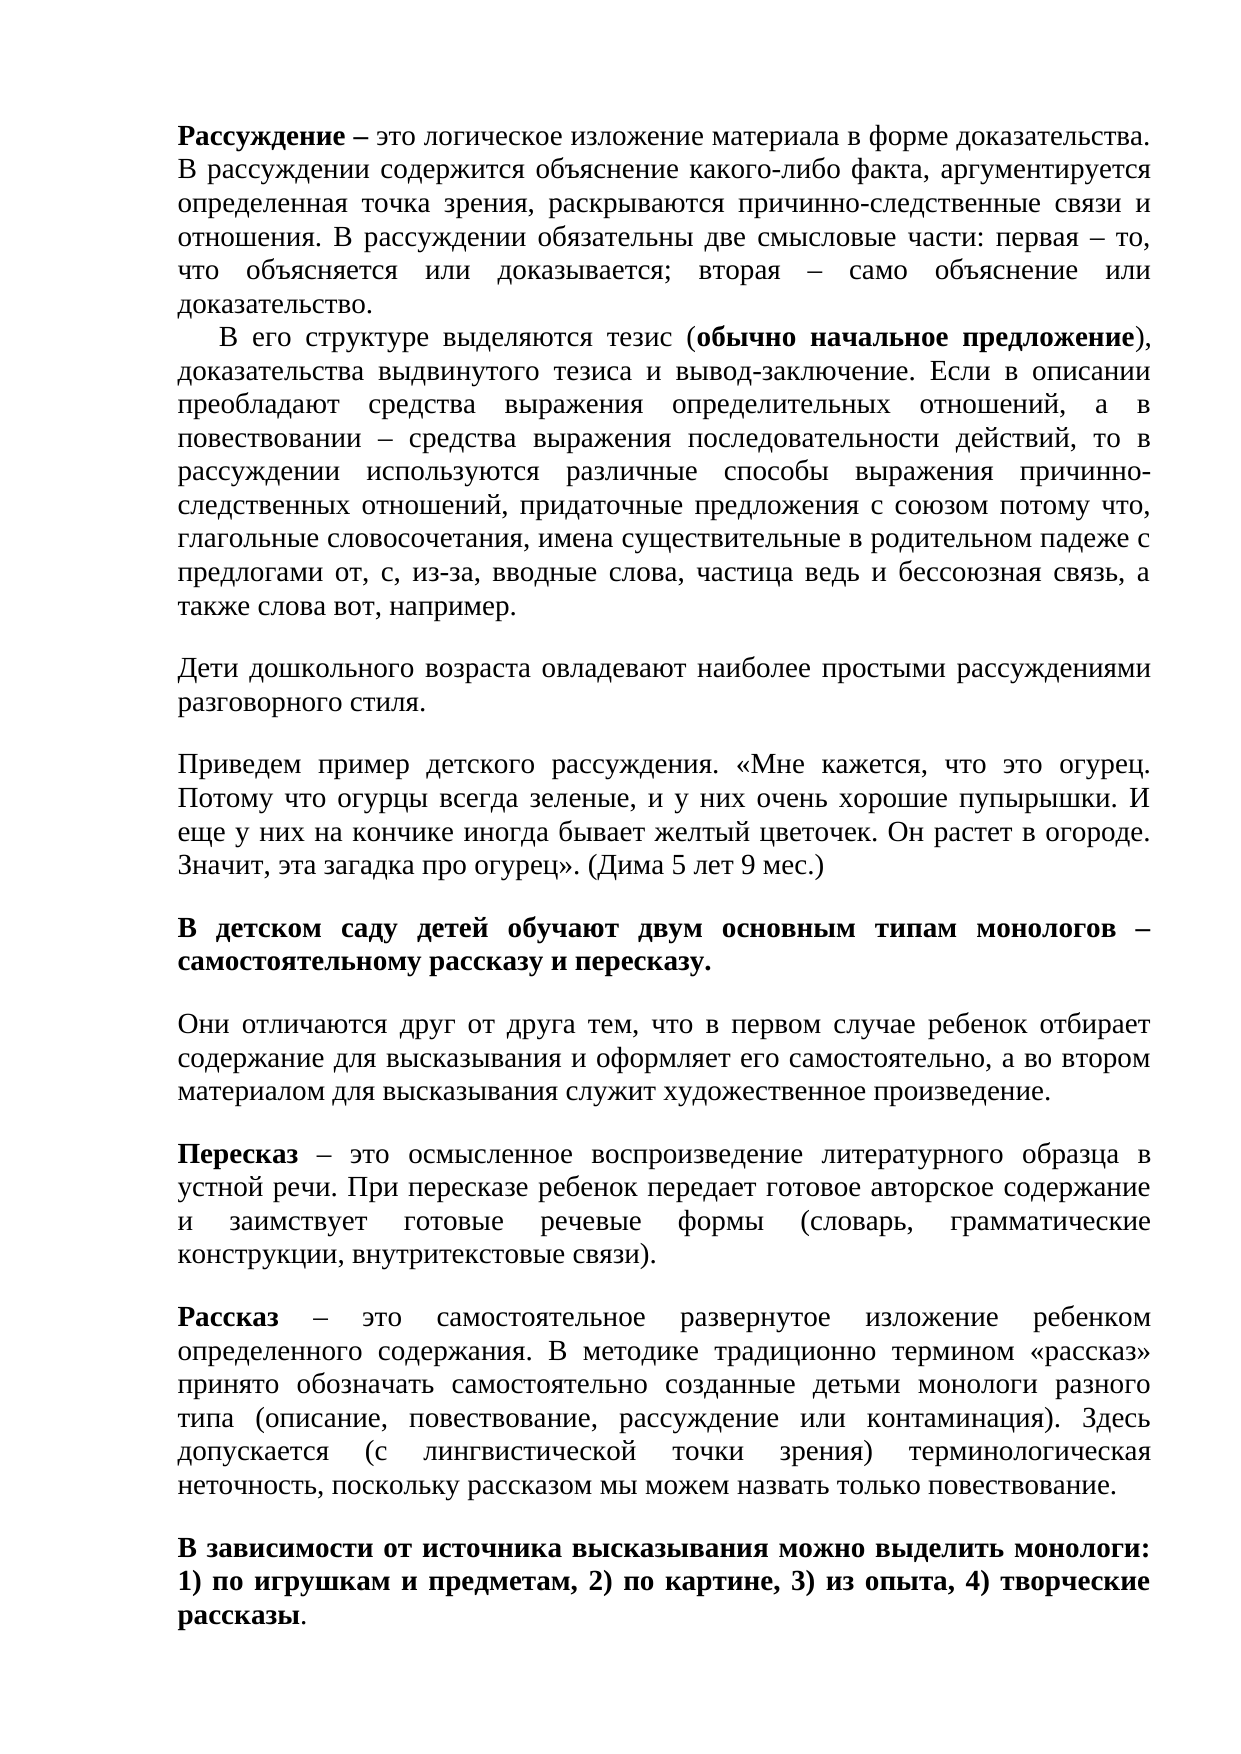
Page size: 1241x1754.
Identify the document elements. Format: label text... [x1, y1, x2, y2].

text Рассуждение – это логическое изложение материала в форме доказательства. В рассуждении содержится объяснение какого-либо факта, аргументируется определенная точка зрения, раскрываются причинно-следственные связи и отношения. В рассуждении обязательны две смысловые части: первая – то, что объясняется или доказывается; вторая – само объяснение или доказательство. [177, 118, 1152, 319]
text Пересказ – это осмысленное воспроизведение литературного образца в устной речи. При пересказе ребенок передает готовое авторское содержание и заимствует готовые речевые формы (словарь, грамматические конструкции, внутритекстовые связи). [177, 1136, 1152, 1270]
text В его структуре выделяются тезис (обычно начальное предложение), доказательства выдвинутого тезиса и вывод-заключение. Если в описании преобладают средства выражения определительных отношений, а в повествовании – средства выражения последовательности действий, то в рассуждении используются различные способы выражения причинно-следственных отношений, придаточные предложения с союзом потому что, глагольные словосочетания, имена существительные в родительном падеже с предлогами от, с, из-за, вводные слова, частица ведь и бессоюзная связь, а также слова вот, например. [177, 319, 1152, 621]
text Приведем пример детского рассуждения. «Мне кажется, что это огурец. Потому что огурцы всегда зеленые, и у них очень хорошие пупырышки. И еще у них на кончике иногда бывает желтый цветочек. Он растет в огороде. Значит, эта загадка про огурец». (Дима 5 лет 9 мес.) [177, 747, 1152, 881]
text Рассказ – это самостоятельное развернутое изложение ребенком определенного содержания. В методике традиционно термином «рассказ» принято обозначать самостоятельно созданные детьми монологи разного типа (описание, повествование, рассуждение или контаминация). Здесь допускается (с лингвистической точки зрения) терминологическая неточность, поскольку рассказом мы можем назвать только повествование. [177, 1299, 1152, 1501]
text В детском саду детей обучают двум основным типам монологов – самостоятельному рассказу и пересказу. [177, 910, 1152, 977]
text В зависимости от источника высказывания можно выделить монологи: 1) по игрушкам и предметам, 2) по картине, 3) из опыта, 4) творческие рассказы. [177, 1530, 1152, 1630]
text Они отличаются друг от друга тем, что в первом случае ребенок отбирает содержание для высказывания и оформляет его самостоятельно, а во втором материалом для высказывания служит художественное произведение. [177, 1006, 1152, 1107]
text Дети дошкольного возраста овладевают наиболее простыми рассуждениями разговорного стиля. [177, 650, 1152, 717]
